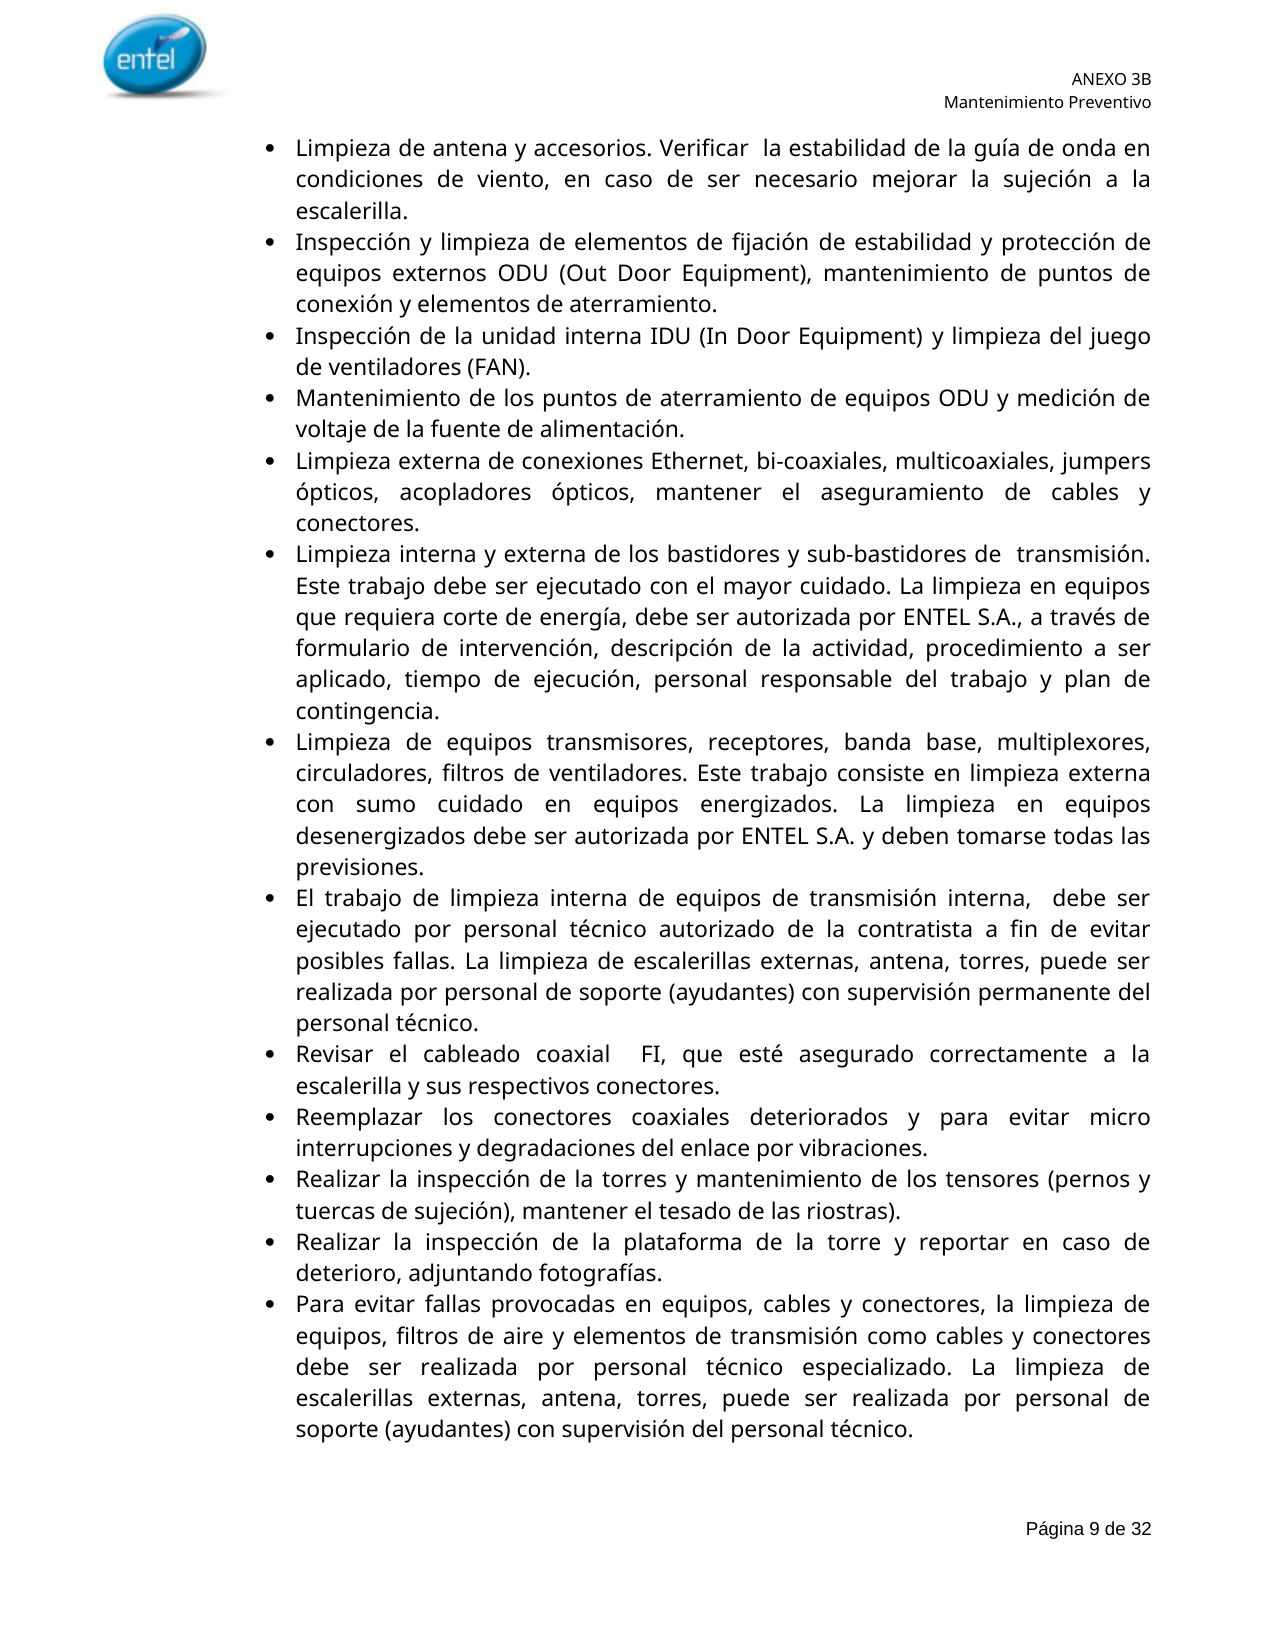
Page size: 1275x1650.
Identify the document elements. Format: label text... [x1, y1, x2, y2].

list Limpieza interna y externa de los bastidores y sub-bastidores de transmisión. Este trabajo debe ser ejecutado con el mayor cuidado. La limpieza en equipos que requiera corte de energía, debe ser autorizada por ENTEL S.A., a través de formulario de intervención, descripción de la actividad, procedimiento a ser aplicado, tiempo de ejecución, personal responsable del trabajo y plan de contingencia. [266, 538, 1152, 726]
list Reemplazar los conectores coaxiales deteriorados y para evitar micro interrupciones y degradaciones del enlace por vibraciones. [266, 1101, 1152, 1163]
list Realizar la inspección de la plataforma de la torre y reportar en caso de deterioro, adjuntando fotografías. [266, 1226, 1152, 1288]
picture [87, 7, 230, 105]
list Mantenimiento de los puntos de aterramiento de equipos ODU y medición de voltaje de la fuente de alimentación. [266, 382, 1152, 444]
list Limpieza de equipos transmisores, receptores, banda base, multiplexores, circuladores, filtros de ventiladores. Este trabajo consiste en limpieza externa con sumo cuidado en equipos energizados. La limpieza en equipos desenergizados debe ser autorizada por ENTEL S.A. y deben tomarse todas las previsiones. [266, 726, 1152, 882]
list Inspección y limpieza de elementos de fijación de estabilidad y protección de equipos externos ODU (Out Door Equipment), mantenimiento de puntos de conexión y elementos de aterramiento. [266, 226, 1152, 319]
list Para evitar fallas provocadas en equipos, cables y conectores, la limpieza de equipos, filtros de aire y elementos de transmisión como cables y conectores debe ser realizada por personal técnico especializado. La limpieza de escalerillas externas, antena, torres, puede ser realizada por personal de soporte (ayudantes) con supervisión del personal técnico. [266, 1288, 1152, 1444]
list Inspección de la unidad interna IDU (In Door Equipment) y limpieza del juego de ventiladores (FAN). [266, 319, 1152, 382]
list Realizar la inspección de la torres y mantenimiento de los tensores (pernos y tuercas de sujeción), mantener el tesado de las riostras). [266, 1163, 1152, 1226]
list Limpieza de antena y accesorios. Verificar la estabilidad de la guía de onda en condiciones de viento, en caso de ser necesario mejorar la sujeción a la escalerilla. [266, 132, 1152, 226]
list Revisar el cableado coaxial FI, que esté asegurado correctamente a la escalerilla y sus respectivos conectores. [266, 1038, 1152, 1101]
list El trabajo de limpieza interna de equipos de transmisión interna, debe ser ejecutado por personal técnico autorizado de la contratista a fin de evitar posibles fallas. La limpieza de escalerillas externas, antena, torres, puede ser realizada por personal de soporte (ayudantes) con supervisión permanente del personal técnico. [266, 882, 1152, 1038]
list Limpieza externa de conexiones Ethernet, bi-coaxiales, multicoaxiales, jumpers ópticos, acopladores ópticos, mantener el aseguramiento de cables y conectores. [266, 444, 1152, 538]
